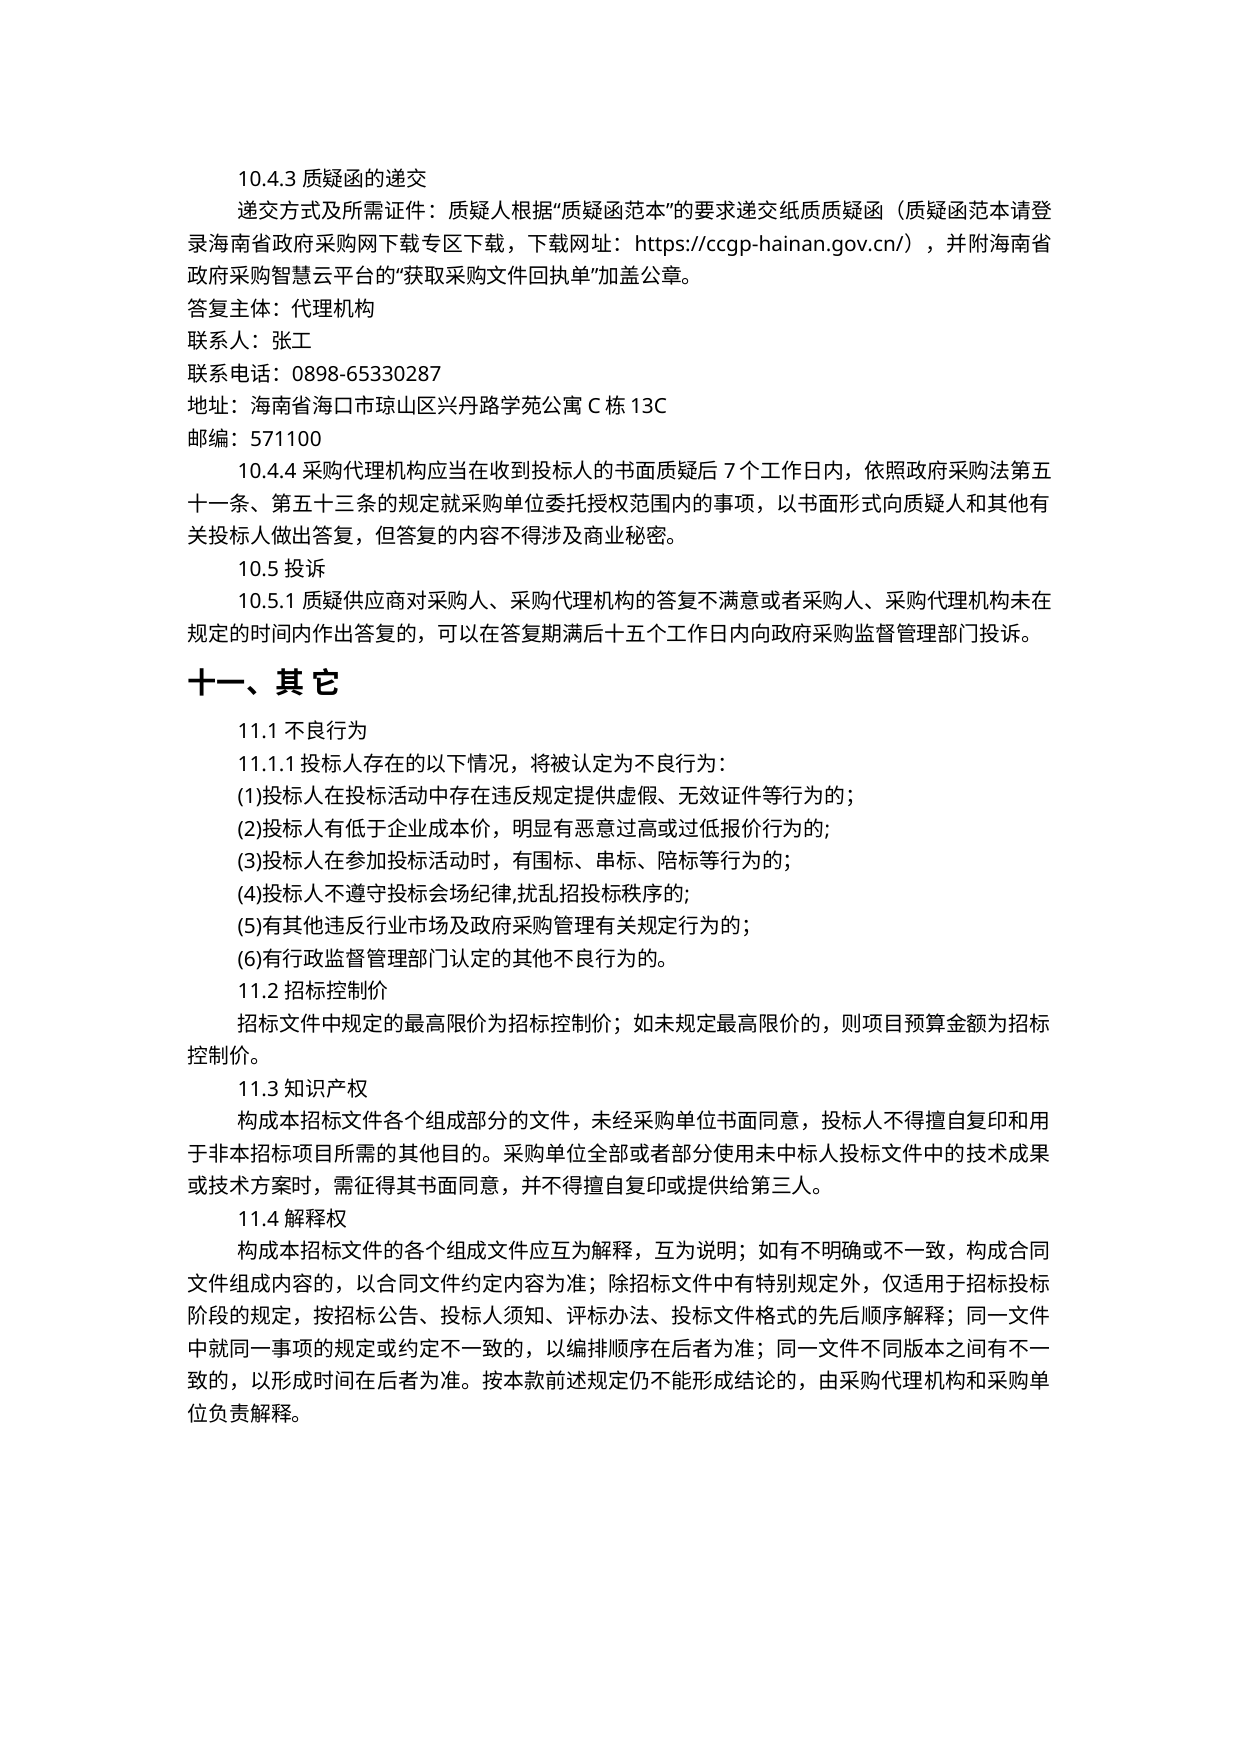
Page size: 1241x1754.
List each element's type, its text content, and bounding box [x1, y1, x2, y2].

text 10.5 投诉 [187, 552, 1053, 584]
text 构成本招标文件的各个组成文件应互为解释，互为说明；如有不明确或不一致，构成合同文件组成内容的，以合同文件约定内容为准；除招标文件中有特别规定外，仅适用于招标投标阶段的规定，按招标公告、投标人须知、评标办法、投标文件格式的先后顺序解释；同一文件中就同一事项的规定或约定不一致的，以编排顺序在后者为准；同一文件不同版本之间有不一致的，以形成时间在后者为准。按本款前述规定仍不能形成结论的，由采购代理机构和采购单位负责解释。 [187, 1234, 1053, 1429]
text 联系电话：0898-65330287 [187, 357, 1053, 389]
text 11.1.1投标人存在的以下情况，将被认定为不良行为： [187, 747, 1053, 779]
text 招标文件中规定的最高限价为招标控制价；如未规定最高限价的，则项目预算金额为招标控制价。 [187, 1007, 1053, 1072]
text (3)投标人在参加投标活动时，有围标、串标、陪标等行为的； [187, 844, 1053, 877]
text 答复主体：代理机构 [187, 292, 1053, 324]
text 10.4.4 采购代理机构应当在收到投标人的书面质疑后7个工作日内，依照政府采购法第五十一条、第五十三条的规定就采购单位委托授权范围内的事项，以书面形式向质疑人和其他有关投标人做出答复，但答复的内容不得涉及商业秘密。 [187, 454, 1053, 552]
text 联系人：张工 [187, 324, 1053, 357]
text (5)有其他违反行业市场及政府采购管理有关规定行为的； [187, 909, 1053, 942]
text (2)投标人有低于企业成本价，明显有恶意过高或过低报价行为的; [187, 812, 1053, 844]
text 11.1 不良行为 [187, 714, 1053, 747]
text 地址：海南省海口市琼山区兴丹路学苑公寓C栋13C [187, 389, 1053, 422]
text 构成本招标文件各个组成部分的文件，未经采购单位书面同意，投标人不得擅自复印和用于非本招标项目所需的其他目的。采购单位全部或者部分使用未中标人投标文件中的技术成果或技术方案时，需征得其书面同意，并不得擅自复印或提供给第三人。 [187, 1104, 1053, 1202]
text (4)投标人不遵守投标会场纪律,扰乱招投标秩序的; [187, 877, 1053, 909]
text 递交方式及所需证件：质疑人根据“质疑函范本”的要求递交纸质质疑函（质疑函范本请登录海南省政府采购网下载专区下载，下载网址：https://ccgp-hainan.gov.cn/），并附海南省政府采购智慧云平台的“获取采购文件回执单”加盖公章。 [187, 194, 1053, 292]
text 10.5.1 质疑供应商对采购人、采购代理机构的答复不满意或者采购人、采购代理机构未在规定的时间内作出答复的，可以在答复期满后十五个工作日内向政府采购监督管理部门投诉。 [187, 584, 1053, 649]
text 11.3 知识产权 [187, 1072, 1053, 1104]
text (6)有行政监督管理部门认定的其他不良行为的。 [187, 942, 1053, 974]
text 邮编：571100 [187, 422, 1053, 454]
text 11.4 解释权 [187, 1202, 1053, 1234]
text 十一、其 它 [187, 649, 1053, 714]
text 11.2 招标控制价 [187, 974, 1053, 1007]
text (1)投标人在投标活动中存在违反规定提供虚假、无效证件等行为的； [187, 779, 1053, 812]
text 10.4.3 质疑函的递交 [187, 162, 1053, 194]
